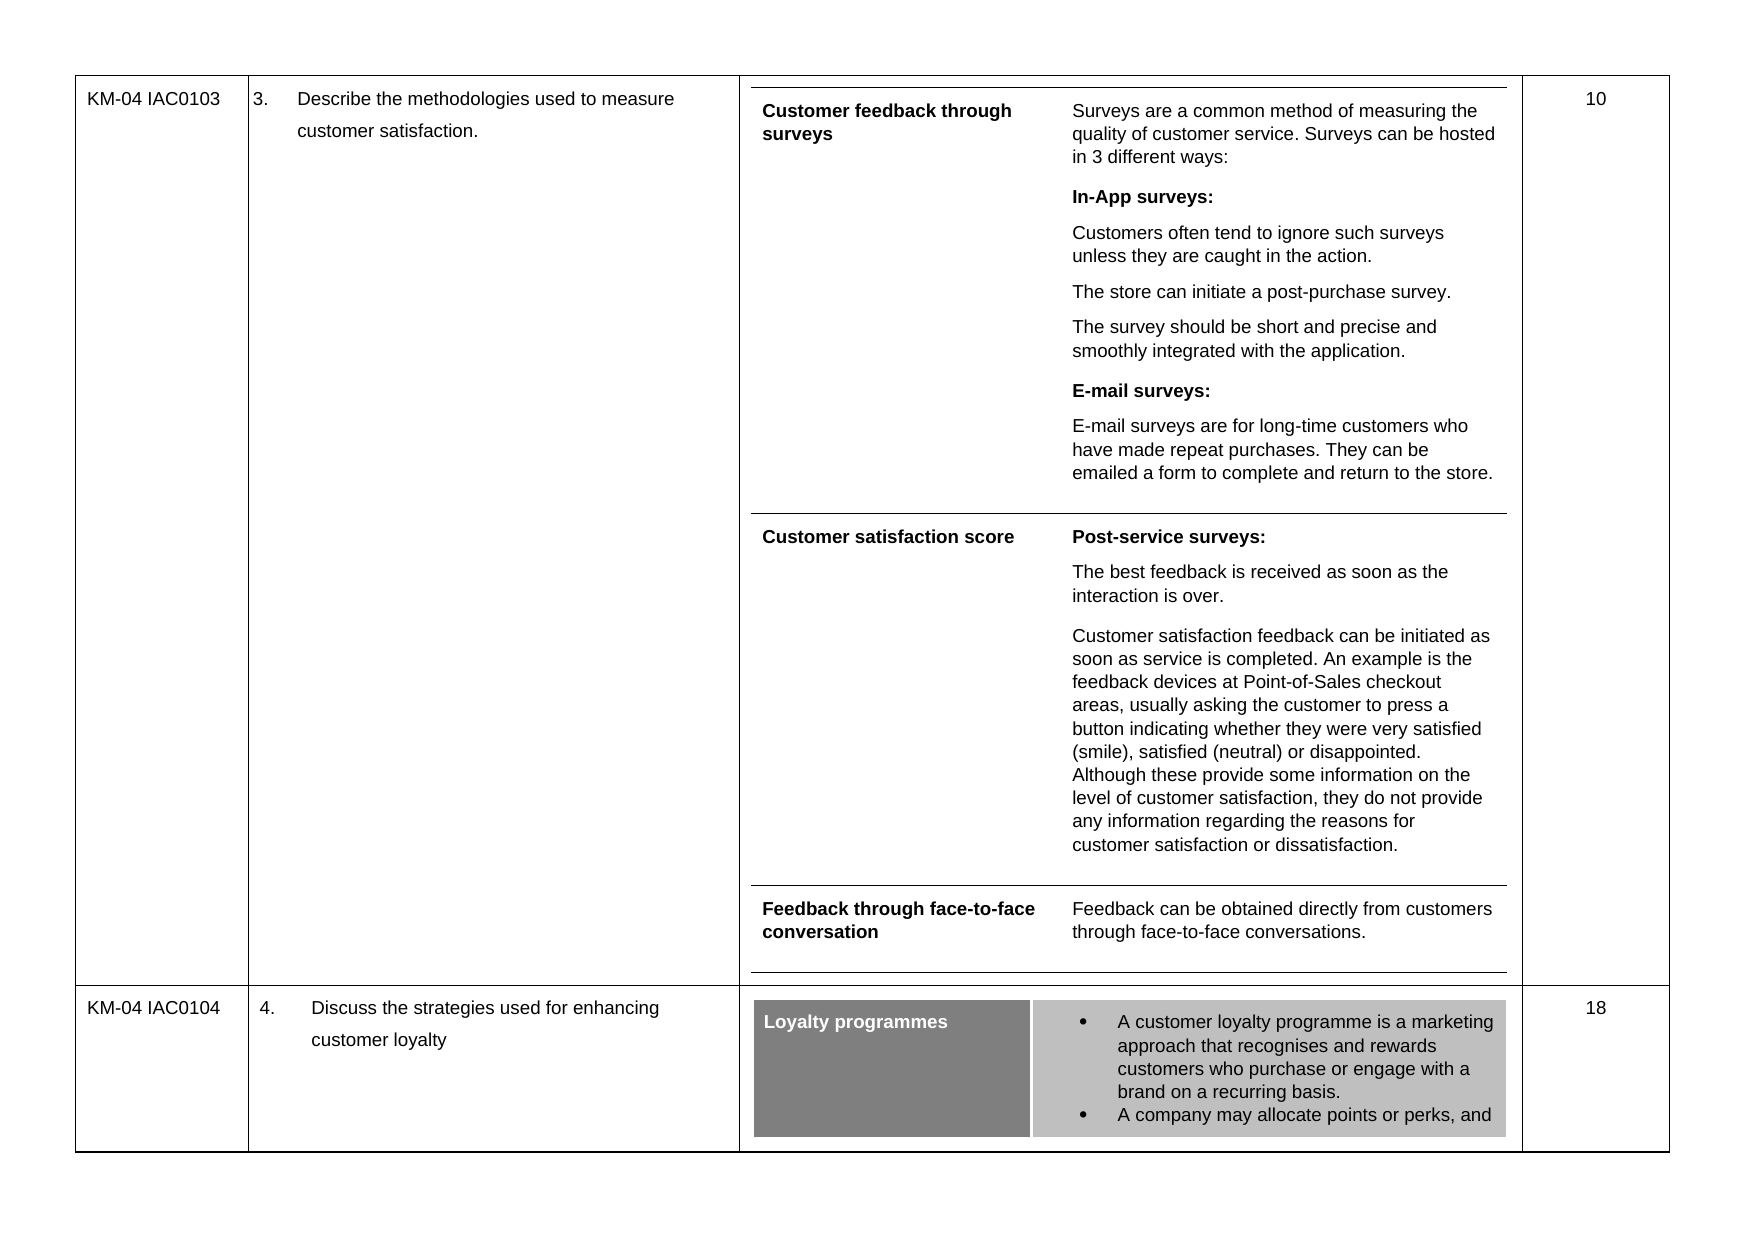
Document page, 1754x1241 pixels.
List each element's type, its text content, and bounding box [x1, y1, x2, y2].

table_cell 10 [1523, 76, 1669, 984]
table_cell [740, 986, 1522, 1151]
table_cell 18 [1523, 986, 1669, 1151]
table_cell [740, 76, 1522, 984]
table_cell KM-04 IAC0103 [76, 76, 248, 984]
table_cell Describe the methodologies used to measure customer satisfaction. [249, 76, 739, 984]
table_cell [249, 986, 739, 1151]
table_cell KM-04 IAC0104 [76, 986, 248, 1151]
